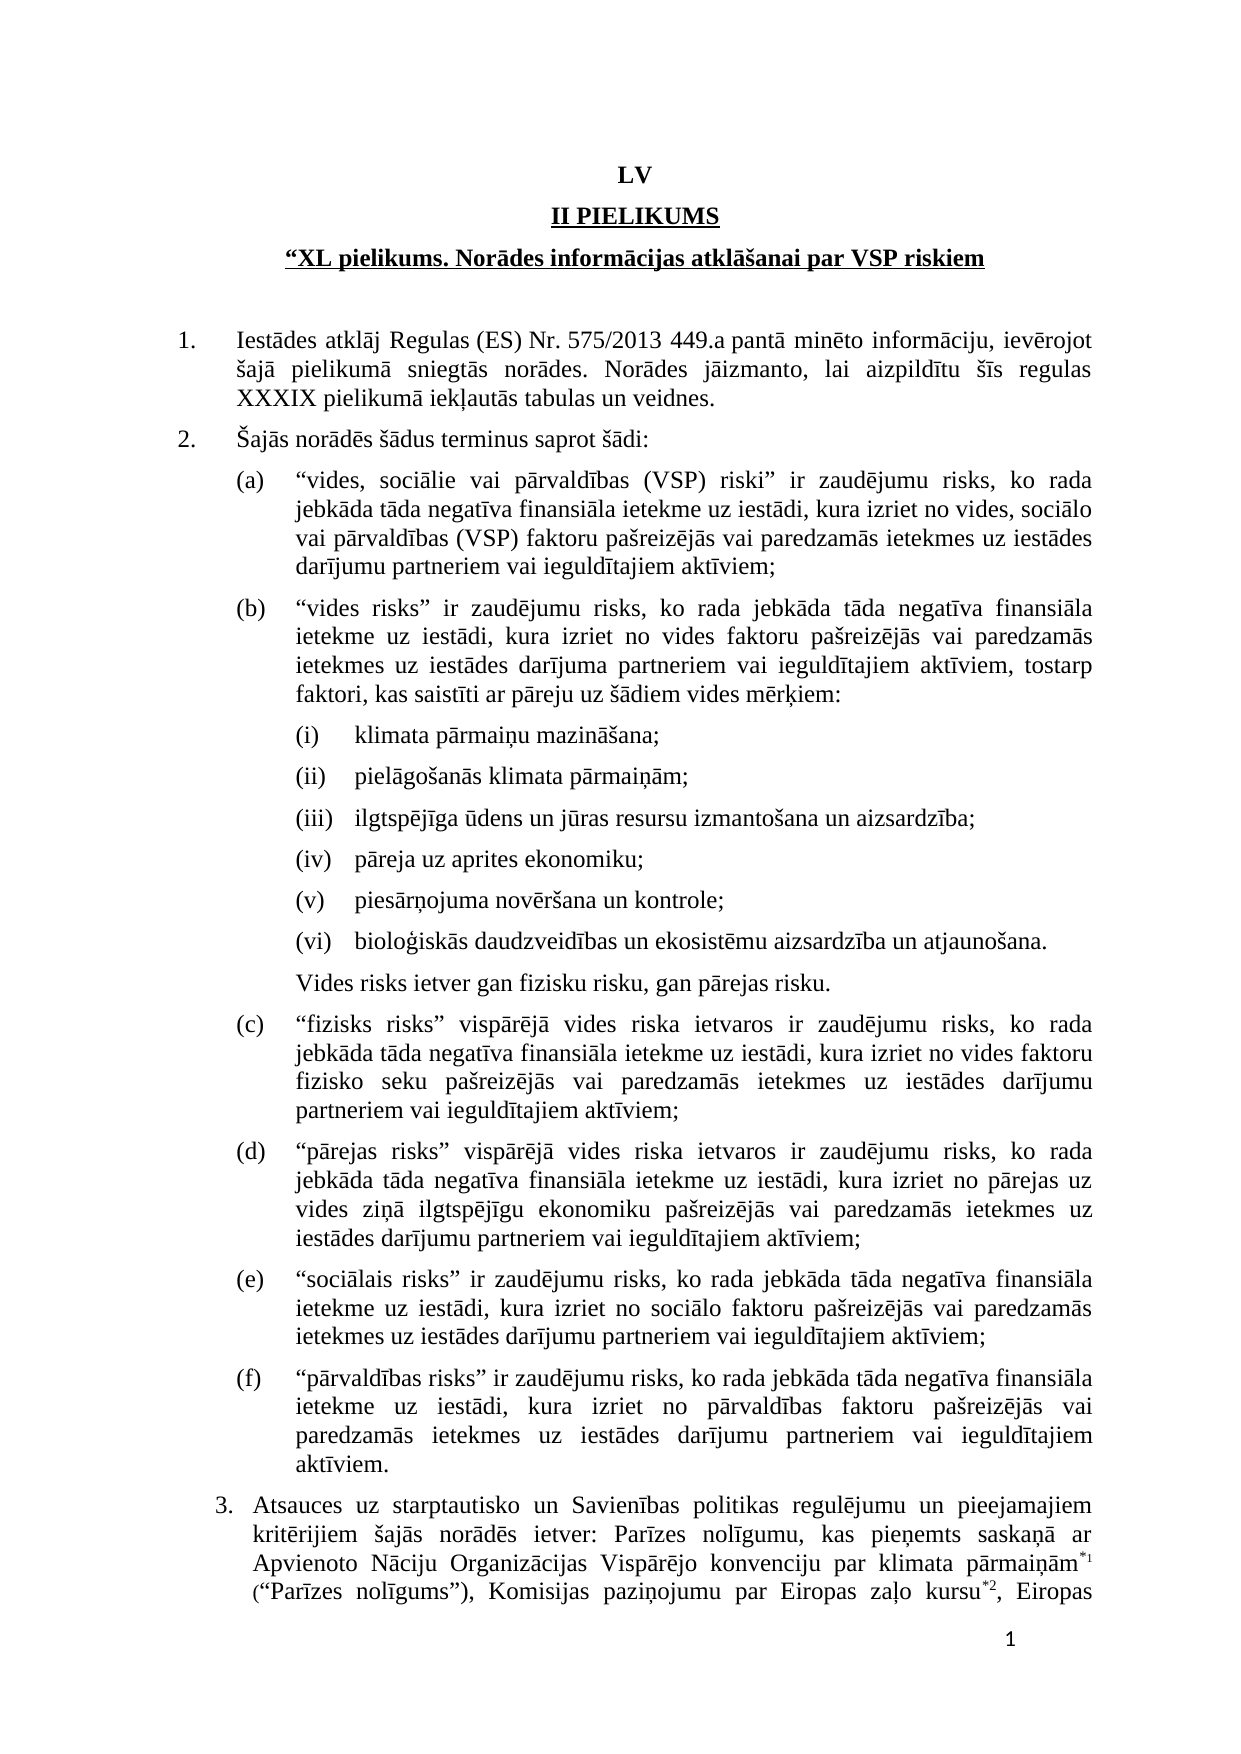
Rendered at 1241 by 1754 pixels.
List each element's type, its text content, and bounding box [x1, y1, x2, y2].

text “fizisks risks” vispārējā vides riska ietvaros ir zaudējumu risks, ko rada jebkāda tāda negatīva finansiāla ietekme uz iestādi, kura izriet no vides faktoru fizisko seku pašreizējās vai paredzamās ietekmes uz iestādes darījumu partneriem vai ieguldītajiem aktīviem; [236, 1009, 1093, 1124]
text “XL pielikums. Norādes informācijas atklāšanai par VSP riskiem [177, 243, 1092, 271]
list bioloģiskās daudzveidības un ekosistēmu aizsardzība un atjaunošana. [295, 926, 1093, 955]
list Iestādes atklāj Regulas (ES) Nr. 575/2013 449.a pantā minēto informāciju, ievērojot šajā pielikumā sniegtās norādes. Norādes jāizmanto, lai aizpildītu šīs regulas XXXIX pielikumā iekļautās tabulas un veidnes. [177, 325, 1092, 411]
text Vides risks ietver gan fizisku risku, gan pārejas risku. [295, 968, 1033, 996]
text II PIELIKUMS [177, 201, 1092, 230]
text “pārvaldības risks” ir zaudējumu risks, ko rada jebkāda tāda negatīva finansiāla ietekme uz iestādi, kura izriet no pārvaldības faktoru pašreizējās vai paredzamās ietekmes uz iestādes darījumu partneriem vai ieguldītajiem aktīviem. [236, 1363, 1093, 1478]
list ilgtspējīga ūdens un jūras resursu izmantošana un aizsardzība; [295, 803, 1093, 831]
list piesārņojuma novēršana un kontrole; [295, 885, 1093, 914]
list pāreja uz aprites ekonomiku; [295, 844, 1093, 873]
list pielāgošanās klimata pārmaiņām; [295, 761, 1093, 790]
text “sociālais risks” ir zaudējumu risks, ko rada jebkāda tāda negatīva finansiāla ietekme uz iestādi, kura izriet no sociālo faktoru pašreizējās vai paredzamās ietekmes uz iestādes darījumu partneriem vai ieguldītajiem aktīviem; [236, 1264, 1093, 1350]
list klimata pārmaiņu mazināšana; [295, 720, 1093, 749]
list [215, 1490, 1092, 1605]
text “vides, sociālie vai pārvaldības (VSP) riski” ir zaudējumu risks, ko rada jebkāda tāda negatīva finansiāla ietekme uz iestādi, kura izriet no vides, sociālo vai pārvaldības (VSP) faktoru pašreizējās vai paredzamās ietekmes uz iestādes darījumu partneriem vai ieguldītajiem aktīviem; [236, 465, 1093, 580]
text LV [177, 160, 1092, 189]
list Šajās norādēs šādus terminus saprot šādi: [177, 424, 1092, 453]
text “pārejas risks” vispārējā vides riska ietvaros ir zaudējumu risks, ko rada jebkāda tāda negatīva finansiāla ietekme uz iestādi, kura izriet no pārejas uz vides ziņā ilgtspējīgu ekonomiku pašreizējās vai paredzamās ietekmes uz iestādes darījumu partneriem vai ieguldītajiem aktīviem; [236, 1136, 1093, 1251]
text “vides risks” ir zaudējumu risks, ko rada jebkāda tāda negatīva finansiāla ietekme uz iestādi, kura izriet no vides faktoru pašreizējās vai paredzamās ietekmes uz iestādes darījuma partneriem vai ieguldītajiem aktīviem, tostarp faktori, kas saistīti ar pāreju uz šādiem vides mērķiem: [236, 593, 1093, 708]
